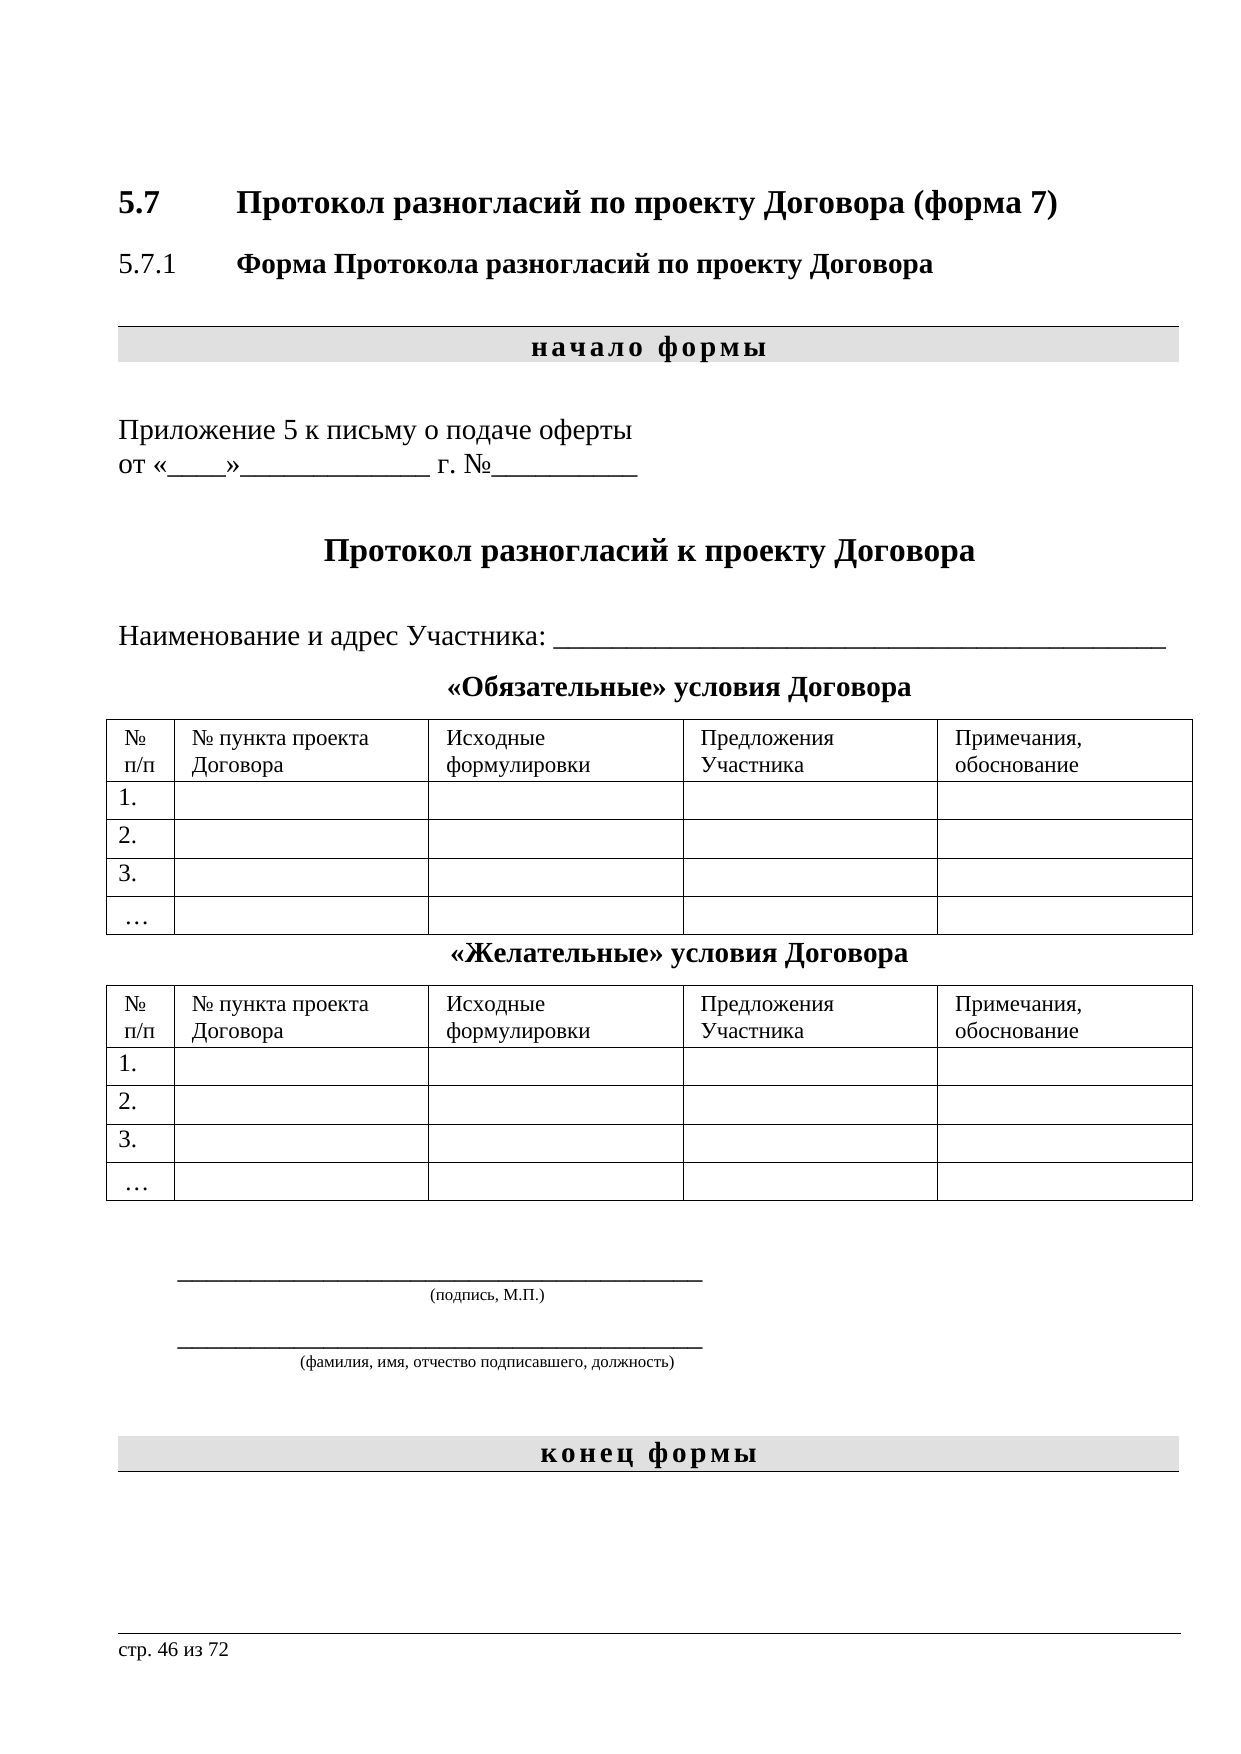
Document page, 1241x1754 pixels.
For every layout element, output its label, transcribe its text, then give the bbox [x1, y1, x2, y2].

table_cell [938, 1048, 1192, 1085]
table_cell [175, 1125, 428, 1162]
subtitle Протокол разногласий по проекту Договора (форма 7) [118, 183, 1181, 221]
text конец формы [118, 1436, 1179, 1471]
text начало формы [118, 327, 1179, 362]
table_header Примечания, обоснование [938, 720, 1192, 781]
table_cell [938, 1125, 1192, 1162]
table_cell [684, 782, 937, 819]
table_cell [684, 1125, 937, 1162]
table_cell [429, 1125, 683, 1162]
table_cell [938, 1086, 1192, 1123]
table_cell [107, 782, 174, 819]
text ____________________________________ [118, 1318, 1181, 1352]
table_cell [938, 1163, 1192, 1200]
table_cell [175, 1086, 428, 1123]
table_cell [175, 897, 428, 934]
table_cell [107, 1086, 174, 1123]
table_cell [429, 1163, 683, 1200]
table_cell [175, 859, 428, 896]
table_cell [429, 782, 683, 819]
table_header № пункта проекта Договора [175, 720, 428, 781]
table_cell [107, 820, 174, 857]
table_cell [175, 1048, 428, 1085]
table_header Предложения Участника [684, 720, 937, 781]
table_cell [107, 1048, 174, 1085]
text Протокол разногласий к проекту Договора [118, 530, 1181, 568]
table_cell [938, 782, 1192, 819]
table_cell [175, 820, 428, 857]
table_header № п/п [107, 720, 174, 781]
text «Желательные» условия Договора [118, 935, 1181, 968]
text «Обязательные» условия Договора [118, 669, 1181, 702]
text Форма Протокола разногласий по проекту Договора [118, 246, 1181, 279]
table_cell [684, 859, 937, 896]
text (фамилия, имя, отчество подписавшего, должность) [118, 1352, 797, 1385]
table_cell [938, 897, 1192, 934]
table_cell … [107, 897, 174, 934]
text Наименование и адрес Участника: __________________________________________ [118, 618, 1181, 652]
table_cell [107, 1125, 174, 1162]
table_cell [175, 782, 428, 819]
table_header Исходные формулировки [429, 986, 683, 1047]
table_header Исходные формулировки [429, 720, 683, 781]
table_cell [175, 1163, 428, 1200]
text ____________________________________ [118, 1251, 1181, 1284]
table_cell [429, 1048, 683, 1085]
table_cell [429, 859, 683, 896]
text (подпись, М.П.) [118, 1284, 797, 1318]
table_header № пункта проекта Договора [175, 986, 428, 1047]
table_cell [684, 1086, 937, 1123]
table_header Предложения Участника [684, 986, 937, 1047]
table_cell [107, 859, 174, 896]
table_cell [429, 820, 683, 857]
table_cell [684, 1048, 937, 1085]
table_cell [429, 1086, 683, 1123]
table_header Примечания, обоснование [938, 986, 1192, 1047]
table_header № п/п [107, 986, 174, 1047]
table_cell … [107, 1163, 174, 1200]
text Приложение 5 к письму о подаче оферты от «____»_____________ г. №__________ [118, 412, 1181, 479]
table_cell [938, 820, 1192, 857]
table_cell [684, 897, 937, 934]
table_cell [429, 897, 683, 934]
table_cell [938, 859, 1192, 896]
table_cell [684, 1163, 937, 1200]
table_cell [684, 820, 937, 857]
